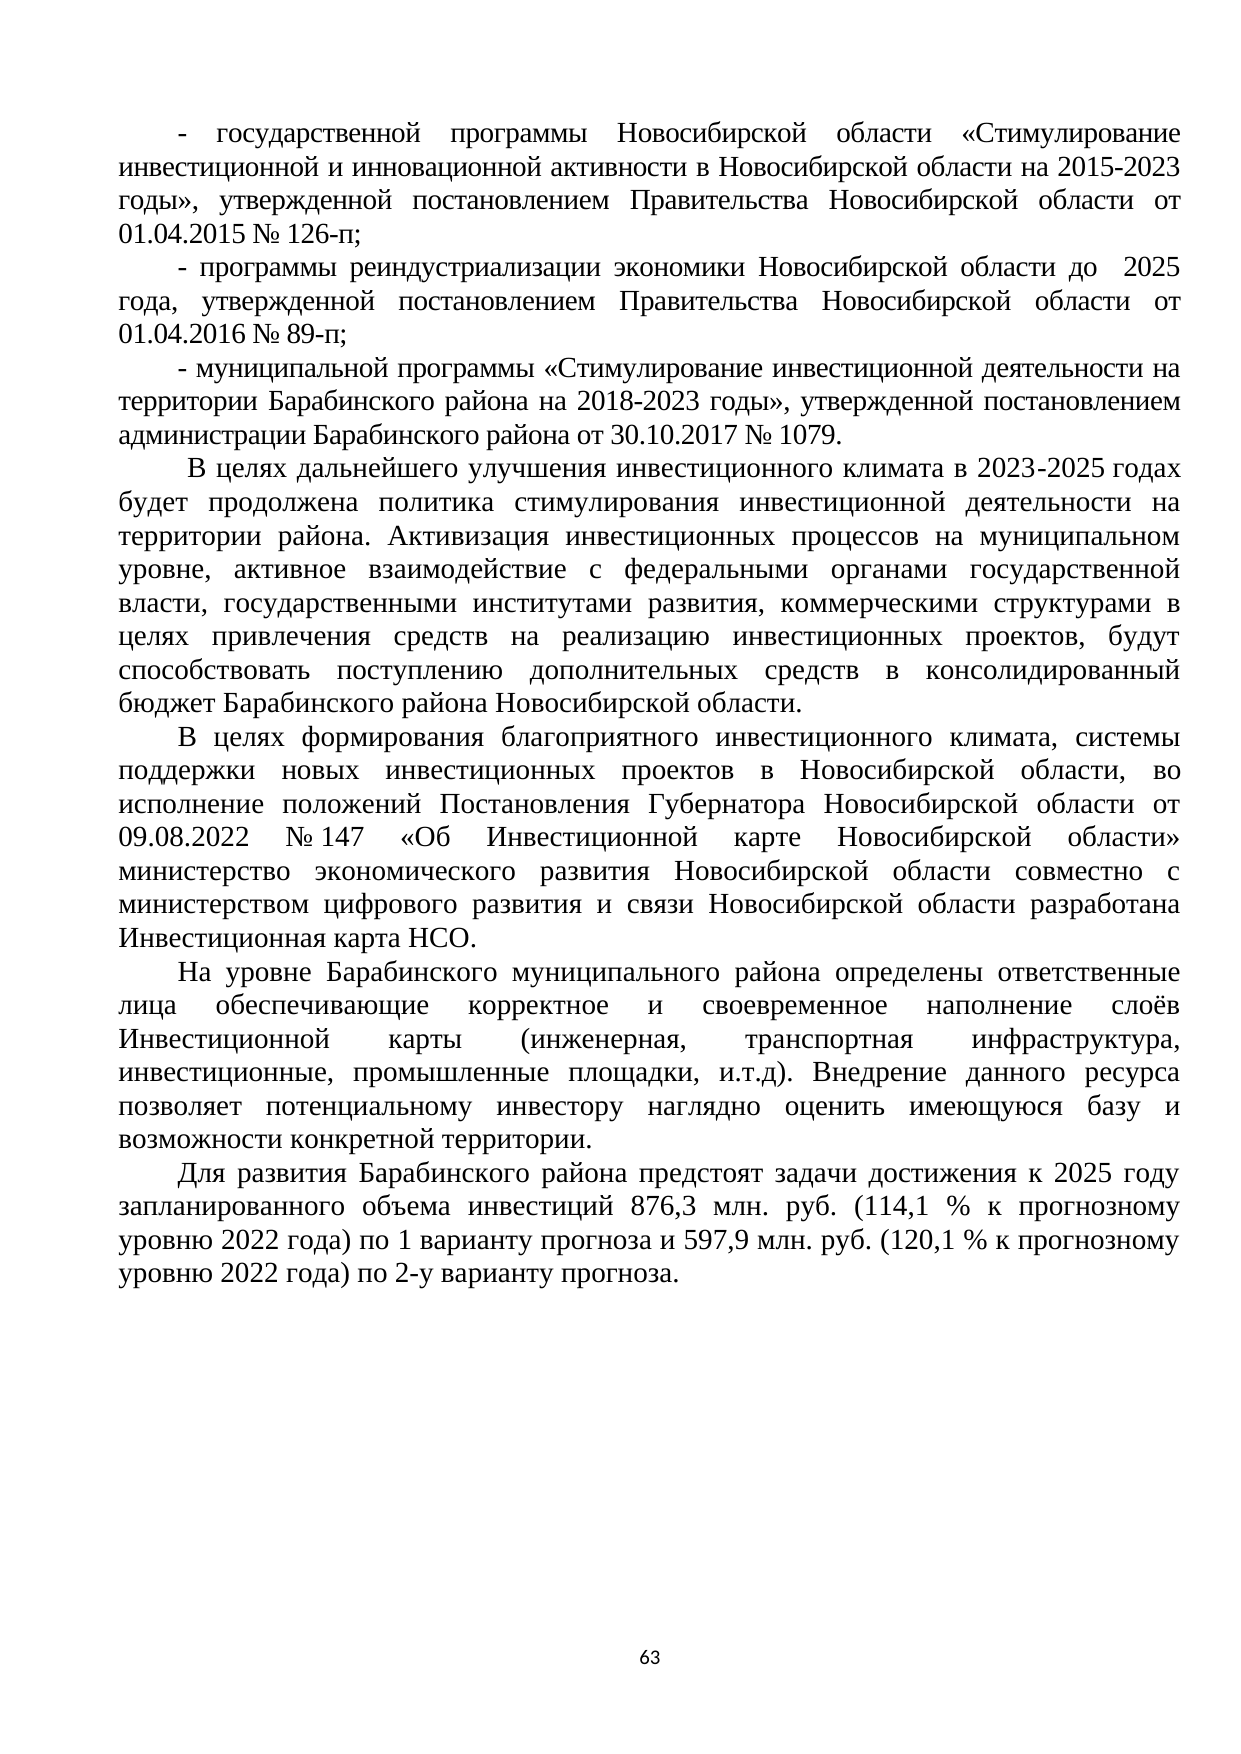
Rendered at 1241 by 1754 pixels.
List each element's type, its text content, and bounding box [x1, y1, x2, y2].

text - программы реиндустриализации экономики Новосибирской области до 2025 года, утвержденной постановлением Правительства Новосибирской области от 01.04.2016 № 89-п; [118, 249, 1181, 350]
text - государственной программы Новосибирской области «Стимулирование инвестиционной и инновационной активности в Новосибирской области на 2015-2023 годы», утвержденной постановлением Правительства Новосибирской области от 01.04.2015 № 126-п; [118, 115, 1181, 249]
text В целях формирования благоприятного инвестиционного климата, системы поддержки новых инвестиционных проектов в Новосибирской области, во исполнение положений Постановления Губернатора Новосибирской области от 09.08.2022 № 147 «Об Инвестиционной карте Новосибирской области» министерство экономического развития Новосибирской области совместно с министерством цифрового развития и связи Новосибирской области разработана Инвестиционная карта НСО. [118, 719, 1181, 954]
text В целях дальнейшего улучшения инвестиционного климата в 2023-2025 годах будет продолжена политика стимулирования инвестиционной деятельности на территории района. Активизация инвестиционных процессов на муниципальном уровне, активное взаимодействие с федеральными органами государственной власти, государственными институтами развития, коммерческими структурами в целях привлечения средств на реализацию инвестиционных проектов, будут способствовать поступлению дополнительных средств в консолидированный бюджет Барабинского района Новосибирской области. [118, 451, 1181, 719]
text На уровне Барабинского муниципального района определены ответственные лица обеспечивающие корректное и своевременное наполнение слоёв Инвестиционной карты (инженерная, транспортная инфраструктура, инвестиционные, промышленные площадки, и.т.д). Внедрение данного ресурса позволяет потенциальному инвестору наглядно оценить имеющуюся базу и возможности конкретной территории. [118, 954, 1181, 1155]
text Для развития Барабинского района предстоят задачи достижения к 2025 году запланированного объема инвестиций 876,3 млн. руб. (114,1 % к прогнозному уровню 2022 года) по 1 варианту прогноза и 597,9 млн. руб. (120,1 % к прогнозному уровню 2022 года) по 2-у варианту прогноза. [118, 1155, 1181, 1289]
text - муниципальной программы «Стимулирование инвестиционной деятельности на территории Барабинского района на 2018-2023 годы», утвержденной постановлением администрации Барабинского района от 30.10.2017 № 1079. [118, 350, 1181, 451]
